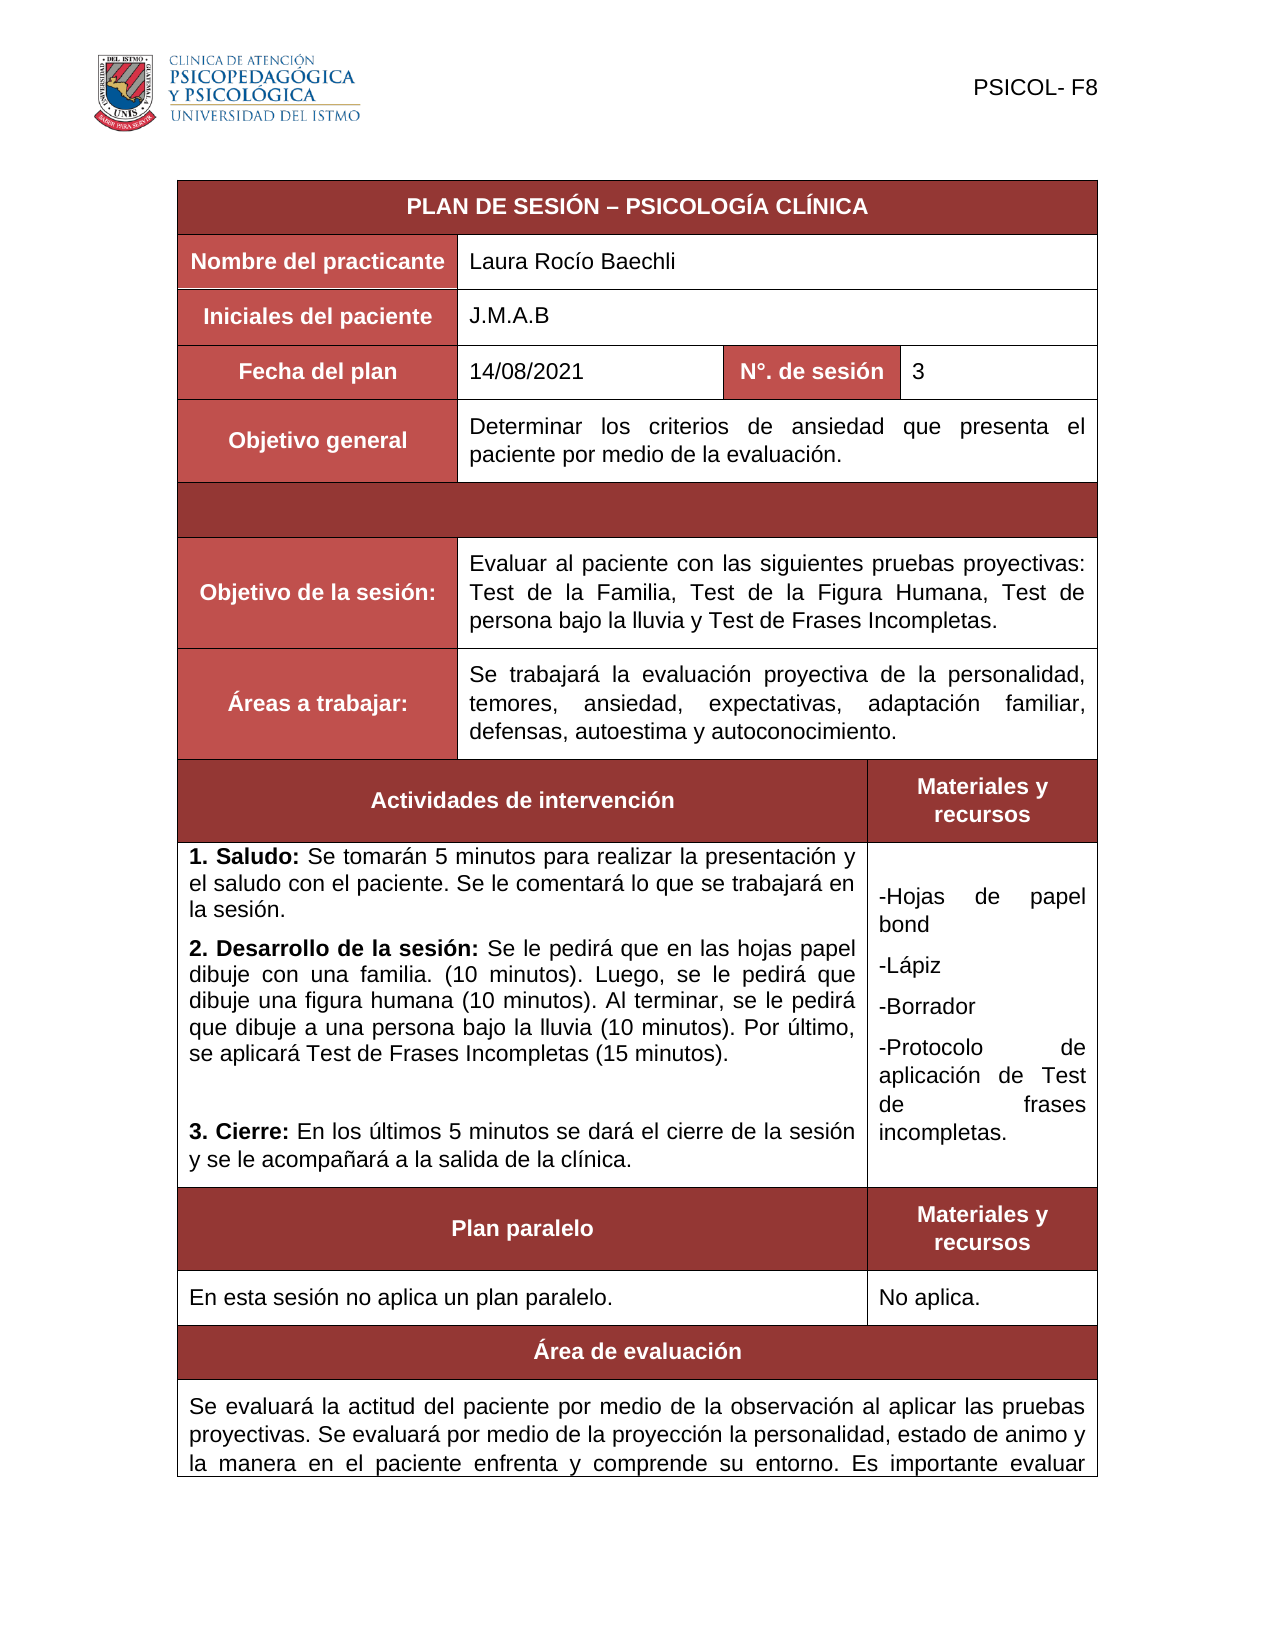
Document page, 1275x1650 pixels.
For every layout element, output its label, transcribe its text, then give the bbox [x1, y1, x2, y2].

table_cell 1. Saludo: Se tomarán 5 minutos para realizar la presentación y el saludo con el paciente. Se le comentará lo que se trabajará en la sesión. 2. Desarrollo de la sesión: Se le pedirá que en las hojas papel dibuje con una familia. (10 minutos). Luego, se le pedirá que dibuje una figura humana (10 minutos). Al terminar, se le pedirá que dibuje a una persona bajo la lluvia (10 minutos). Por último, se aplicará Test de Frases Incompletas (15 minutos). 3. Cierre: En los últimos 5 minutos se dará el cierre de la sesión y se le acompañará a la salida de la clínica. [178, 843, 867, 1187]
table_cell Materiales y recursos [868, 1188, 1097, 1270]
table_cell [178, 1380, 1097, 1476]
table_header PLAN DE SESIÓN – PSICOLOGÍA CLÍNICA [178, 181, 1097, 234]
table_cell Área de evaluación [178, 1326, 1097, 1379]
table_cell Determinar los criterios de ansiedad que presenta el paciente por medio de la evaluación. [458, 400, 1097, 482]
table_cell J.M.A.B [458, 290, 1097, 345]
table_cell Objetivo de la sesión: [178, 538, 457, 648]
table_cell [178, 483, 1097, 537]
table_cell Nombre del practicante [178, 235, 457, 288]
table_cell Iniciales del paciente [178, 290, 457, 345]
table_cell No aplica. [868, 1271, 1097, 1325]
table_cell 3 [901, 346, 1097, 399]
table_cell Objetivo general [178, 400, 457, 482]
table_cell -Hojas de papel bond -Lápiz -Borrador -Protocolo de aplicación de Test de frases incompletas. [868, 843, 1097, 1187]
table_cell Plan paralelo [178, 1188, 867, 1270]
table_cell 14/08/2021 [458, 346, 723, 399]
table_cell Actividades de intervención [178, 760, 867, 842]
picture [42, 25, 422, 166]
table_cell Laura Rocío Baechli [458, 235, 1097, 288]
table_cell Materiales y recursos [868, 760, 1097, 842]
table_cell Fecha del plan [178, 346, 457, 399]
table_cell Evaluar al paciente con las siguientes pruebas proyectivas: Test de la Familia, Test de la Figura Humana, Test de persona bajo la lluvia y Test de Frases Incompletas. [458, 538, 1097, 648]
table_cell N°. de sesión [724, 346, 900, 399]
table_cell En esta sesión no aplica un plan paralelo. [178, 1271, 867, 1325]
table_cell Áreas a trabajar: [178, 649, 457, 759]
table_cell Se trabajará la evaluación proyectiva de la personalidad, temores, ansiedad, expectativas, adaptación familiar, defensas, autoestima y autoconocimiento. [458, 649, 1097, 759]
